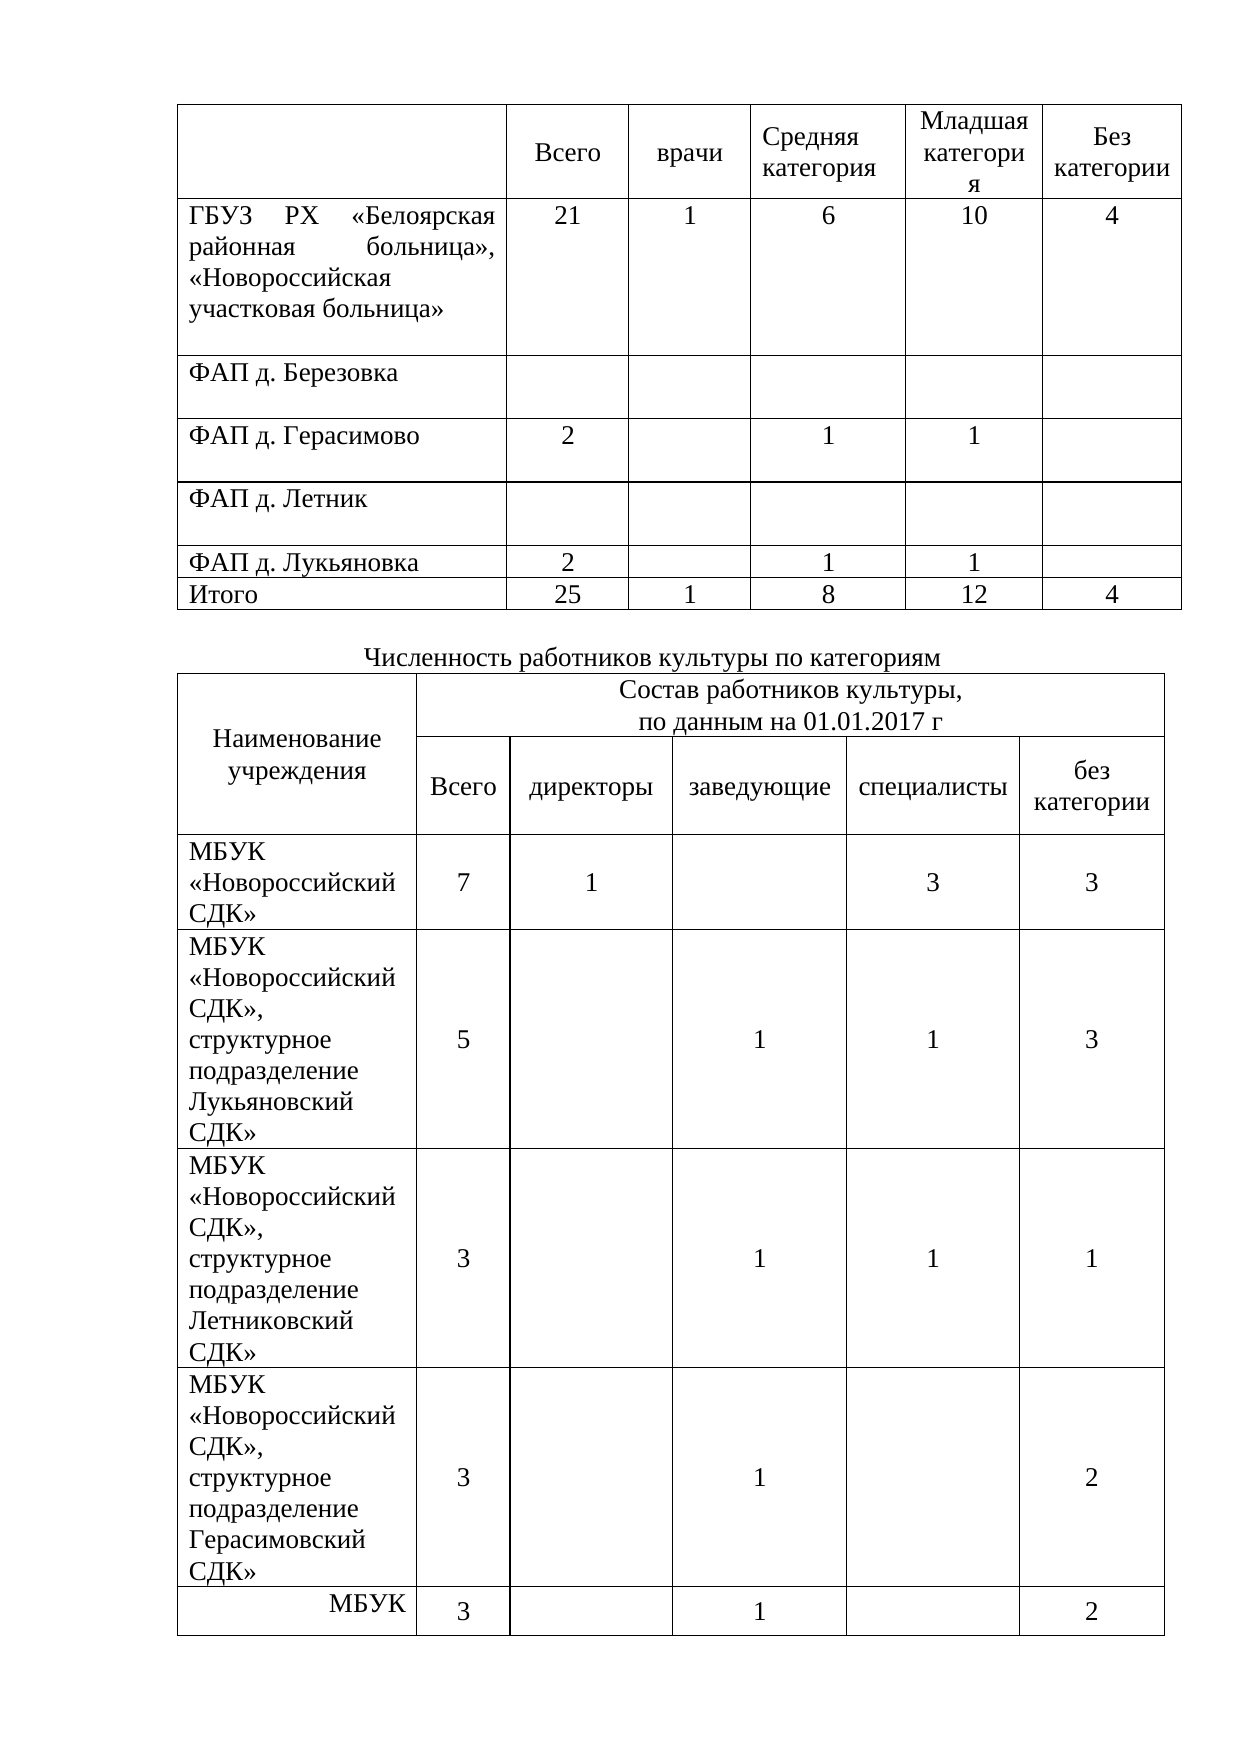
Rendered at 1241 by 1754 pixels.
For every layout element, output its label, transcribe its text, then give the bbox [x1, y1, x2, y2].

table_cell 1 [906, 546, 1042, 577]
table_cell [511, 1587, 672, 1635]
table_cell 1 [629, 199, 750, 355]
table_cell ГБУЗ РХ «Белоярская районная больница», «Новороссийская участковая больница» [178, 199, 506, 355]
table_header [178, 105, 506, 198]
table_cell [847, 1368, 1019, 1586]
table_cell [906, 356, 1042, 418]
table_cell [629, 483, 750, 545]
table_cell 5 [417, 930, 509, 1148]
table_cell 7 [417, 835, 509, 929]
table_cell Средняя категория [751, 105, 905, 198]
table_cell 2 [507, 546, 628, 577]
table_cell [629, 546, 750, 577]
table_cell [673, 835, 846, 929]
table_cell МБУК «Новороссийский СДК» [178, 835, 416, 929]
table_cell 3 [417, 1149, 509, 1367]
table_cell ФАП д. Лукьяновка [178, 546, 506, 577]
table_cell директоры [511, 737, 672, 834]
table_cell 1 [847, 930, 1019, 1148]
table_cell 6 [751, 199, 905, 355]
table_cell 3 [417, 1368, 509, 1586]
table_cell ФАП д. Березовка [178, 356, 506, 418]
table_cell 8 [751, 578, 905, 609]
table_cell 4 [1043, 199, 1181, 355]
table_cell [1043, 483, 1181, 545]
table_cell 1 [1020, 1149, 1164, 1367]
table_cell [1043, 546, 1181, 577]
table_cell [1043, 419, 1181, 481]
table_cell 1 [673, 1587, 846, 1635]
table_cell ФАП д. Герасимово [178, 419, 506, 481]
table_cell [629, 356, 750, 418]
table_cell МБУК «Новороссийский СДК», структурное подразделение Герасимовский СДК» [178, 1368, 416, 1586]
table_cell 1 [673, 1368, 846, 1586]
table_cell 1 [673, 1149, 846, 1367]
text Численность работников культуры по категориям [59, 641, 1152, 672]
table_cell 25 [507, 578, 628, 609]
table_cell 2 [1020, 1587, 1164, 1635]
table_cell 1 [673, 930, 846, 1148]
table_cell [751, 483, 905, 545]
table_cell 1 [847, 1149, 1019, 1367]
table_cell Всего [417, 737, 509, 834]
table_cell 12 [906, 578, 1042, 609]
table_cell 3 [1020, 835, 1164, 929]
table_cell 1 [751, 546, 905, 577]
table_cell врачи [629, 105, 750, 198]
table_cell МБУК «Новороссийский СДК», структурное подразделение Летниковский СДК» [178, 1149, 416, 1367]
table_cell 21 [507, 199, 628, 355]
table_cell [507, 483, 628, 545]
table_cell 3 [1020, 930, 1164, 1148]
table_header Состав работников культуры, по данным на 01.01.2017 г [417, 674, 1164, 736]
table_cell Всего [507, 105, 628, 198]
table_cell [629, 419, 750, 481]
table_cell [906, 483, 1042, 545]
table_cell [511, 930, 672, 1148]
table_cell 1 [751, 419, 905, 481]
table_cell [751, 356, 905, 418]
table_cell Итого [178, 578, 506, 609]
table_cell [511, 1149, 672, 1367]
table_cell [511, 1368, 672, 1586]
table_cell МБУК «Новороссийский СДК», структурное подразделение Лукьяновский СДК» [178, 930, 416, 1148]
table_cell [1043, 356, 1181, 418]
table_cell 1 [629, 578, 750, 609]
table_header Наименование учреждения [178, 674, 416, 834]
table_cell 1 [906, 419, 1042, 481]
table_cell без категории [1020, 737, 1164, 834]
table_cell 2 [1020, 1368, 1164, 1586]
table_cell Младшая категория [906, 105, 1042, 198]
table_cell 1 [511, 835, 672, 929]
table_cell 10 [906, 199, 1042, 355]
table_cell ФАП д. Летник [178, 483, 506, 545]
table_cell 3 [847, 835, 1019, 929]
table_cell 4 [1043, 578, 1181, 609]
table_cell 2 [507, 419, 628, 481]
table_cell Без категории [1043, 105, 1181, 198]
table_cell 3 [417, 1587, 509, 1635]
table_cell специалисты [847, 737, 1019, 834]
table_cell [847, 1587, 1019, 1635]
table_cell [507, 356, 628, 418]
table_cell заведующие [673, 737, 846, 834]
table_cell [178, 1587, 416, 1635]
